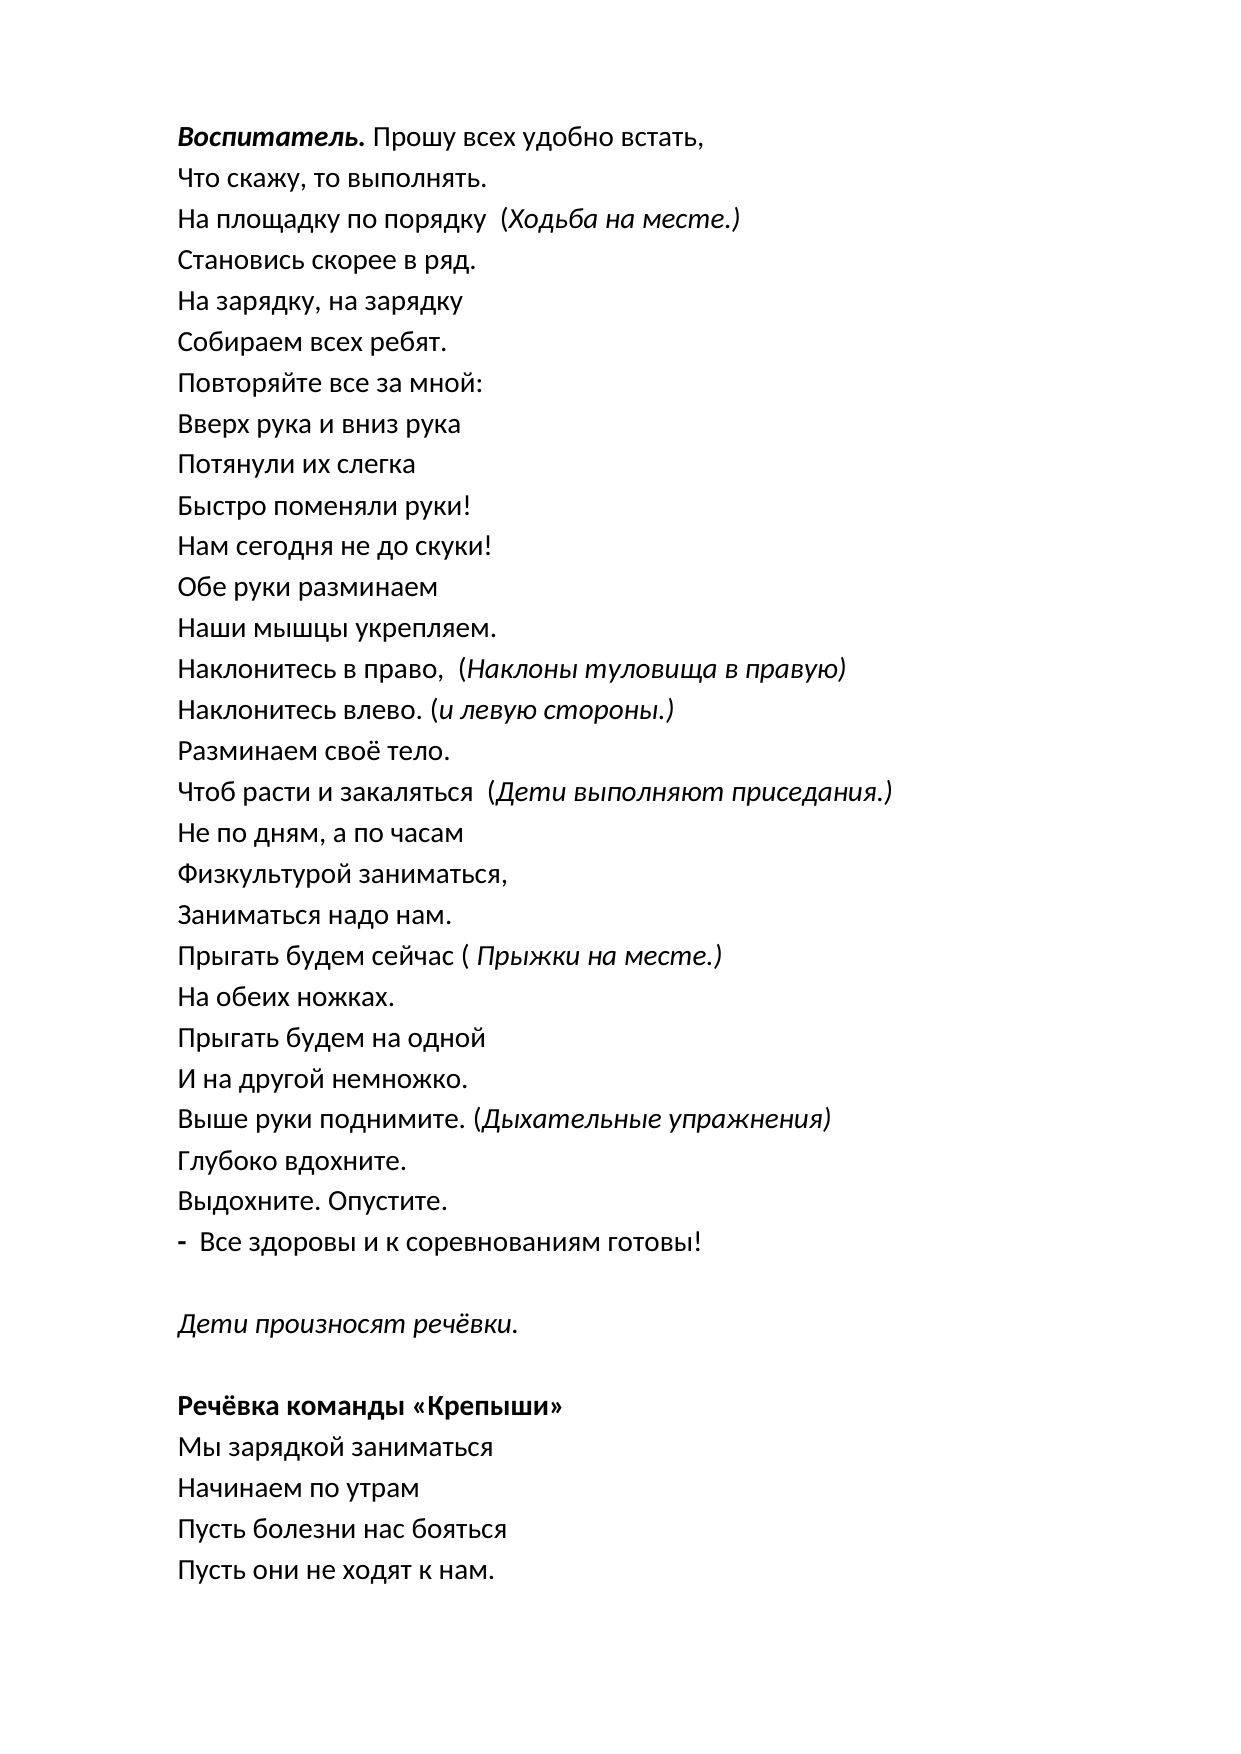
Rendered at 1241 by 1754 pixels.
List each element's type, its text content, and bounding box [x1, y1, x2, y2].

text Заниматься надо нам. [177, 896, 1152, 932]
text Быстро поменяли руки! [177, 487, 1152, 522]
text Речёвка команды «Крепыши» [177, 1387, 1152, 1423]
text Вверх рука и вниз рука [177, 405, 1152, 440]
text Что скажу, то выполнять. [177, 159, 1152, 195]
text Выдохните. Опустите. [177, 1182, 1152, 1218]
text Наклонитесь влево. (и левую стороны.) [177, 691, 1152, 727]
text Выше руки поднимите. (Дыхательные упражнения) [177, 1101, 1152, 1136]
text Прыгать будем сейчас ( Прыжки на месте.) [177, 937, 1152, 972]
text Нам сегодня не до скуки! [177, 527, 1152, 563]
text Наклонитесь в право, (Наклоны туловища в правую) [177, 650, 1152, 686]
text На площадку по порядку (Ходьба на месте.) [177, 200, 1152, 236]
text Пусть болезни нас бояться [177, 1510, 1152, 1546]
text Повторяйте все за мной: [177, 364, 1152, 399]
text Пусть они не ходят к нам. [177, 1551, 1152, 1587]
text Глубоко вдохните. [177, 1142, 1152, 1177]
text Разминаем своё тело. [177, 732, 1152, 768]
text Воспитатель. Прошу всех удобно встать, [177, 118, 1152, 154]
text Дети произносят речёвки. [177, 1305, 1152, 1341]
text Прыгать будем на одной [177, 1019, 1152, 1054]
text На зарядку, на зарядку [177, 282, 1152, 317]
text Наши мышцы укрепляем. [177, 609, 1152, 645]
text Чтоб расти и закаляться (Дети выполняют приседания.) [177, 773, 1152, 809]
text Становись скорее в ряд. [177, 241, 1152, 277]
text Физкультурой заниматься, [177, 855, 1152, 891]
text Не по дням, а по часам [177, 814, 1152, 850]
text - Все здоровы и к соревнованиям готовы! [177, 1223, 1152, 1259]
text На обеих ножках. [177, 978, 1152, 1013]
text Потянули их слегка [177, 446, 1152, 481]
text Обе руки разминаем [177, 568, 1152, 604]
text Мы зарядкой заниматься [177, 1428, 1152, 1464]
text Начинаем по утрам [177, 1469, 1152, 1505]
text Собираем всех ребят. [177, 323, 1152, 358]
text И на другой немножко. [177, 1060, 1152, 1095]
